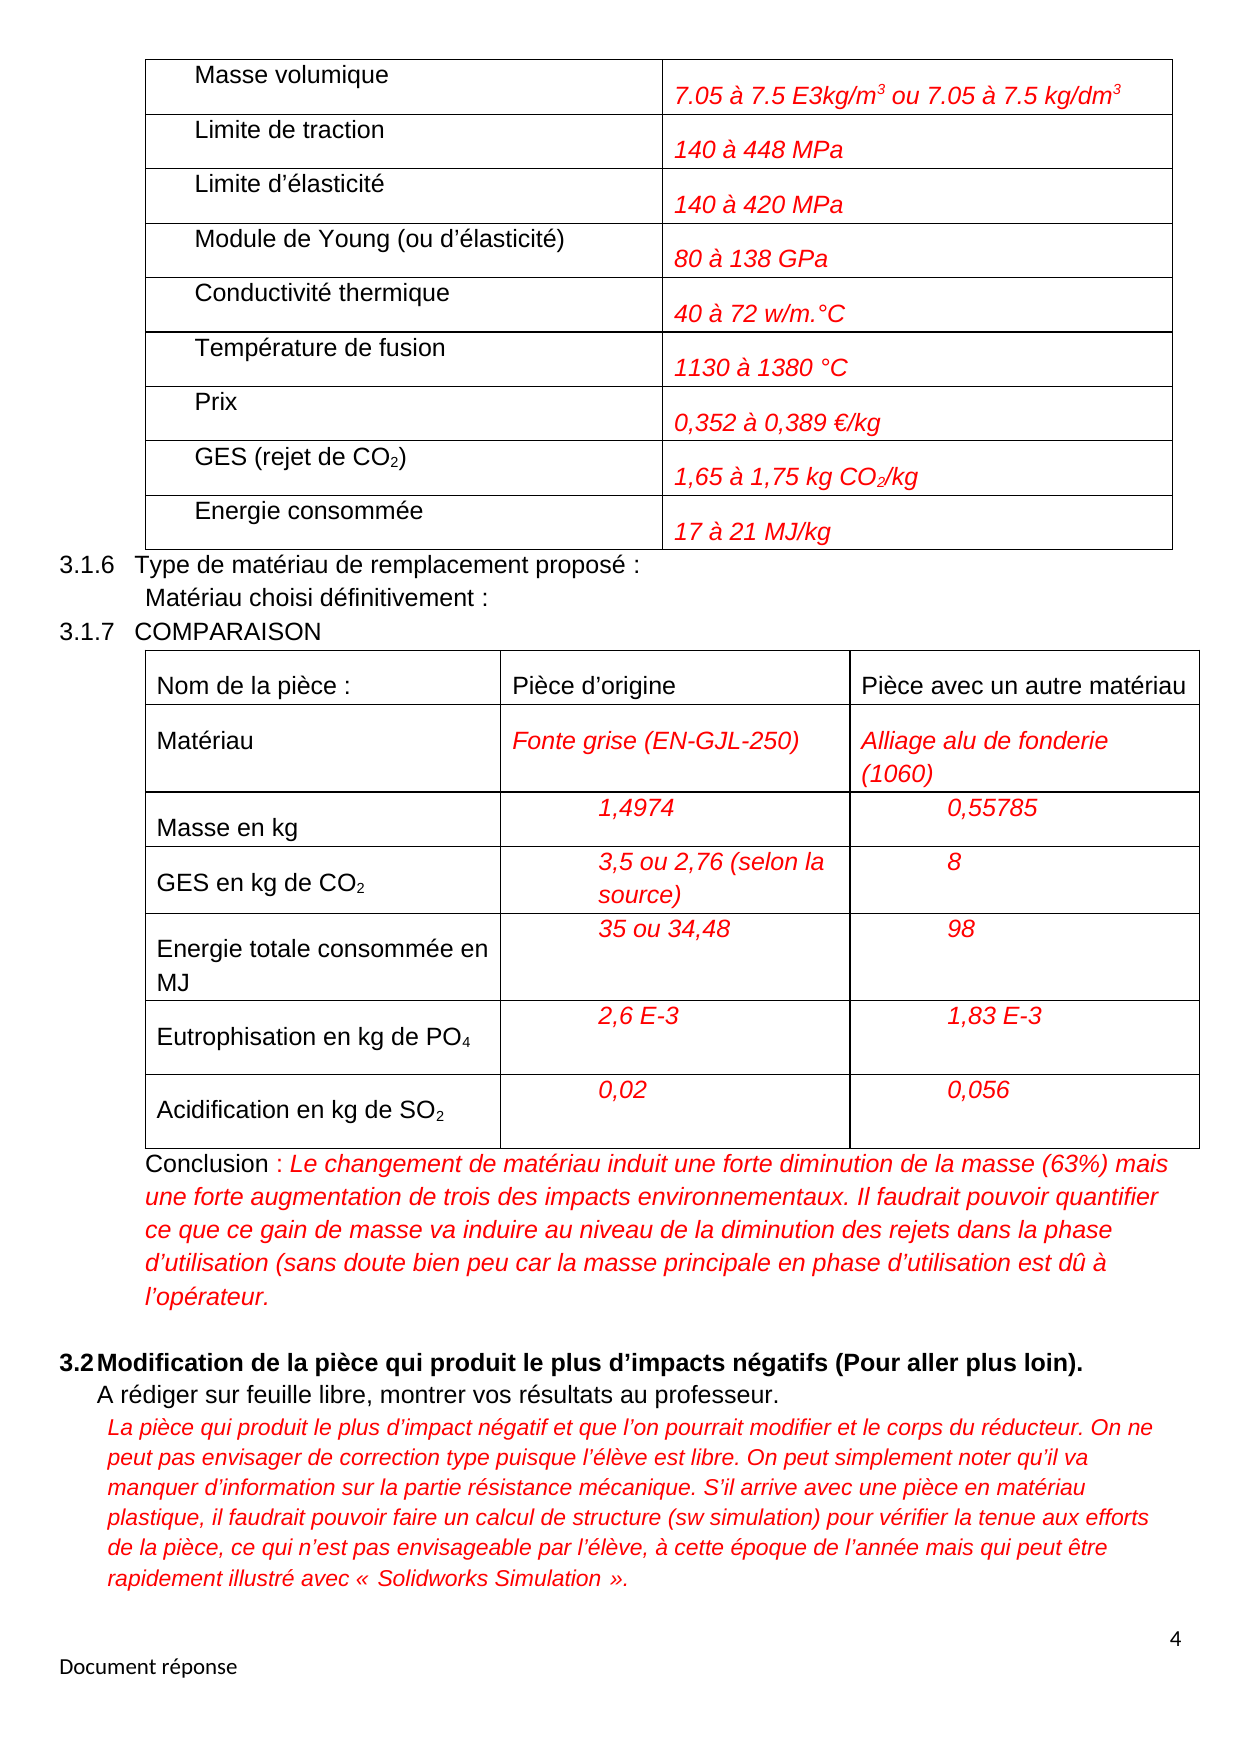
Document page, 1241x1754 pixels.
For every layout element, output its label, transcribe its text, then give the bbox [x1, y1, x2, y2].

table_cell 0,056 [851, 1075, 1199, 1148]
table_cell 80 à 138 GPa [663, 224, 1172, 277]
table_cell 3,5 ou 2,76 (selon la source) [501, 847, 849, 913]
table_header Pièce avec un autre matériau [851, 651, 1199, 704]
table_cell 140 à 448 MPa [663, 115, 1172, 168]
table_cell 35 ou 34,48 [501, 914, 849, 1000]
table_cell 0,02 [501, 1075, 849, 1148]
table_cell Température de fusion [146, 333, 662, 386]
table_cell 0,55785 [851, 793, 1199, 846]
table_cell Fonte grise (EN-GJL-250) [501, 705, 849, 791]
text A rédiger sur feuille libre, montrer vos résultats au professeur. [97, 1381, 1181, 1409]
table_cell Energie consommée [146, 496, 662, 549]
list Type de matériau de remplacement proposé : [59, 550, 1181, 579]
table_cell 0,352 à 0,389 €/kg [663, 387, 1172, 440]
table_cell 1130 à 1380 °C [663, 333, 1172, 386]
table_cell Acidification en kg de SO2 [146, 1075, 500, 1148]
table_cell Prix [146, 387, 662, 440]
table_cell GES en kg de CO2 [146, 847, 500, 913]
table_cell 98 [851, 914, 1199, 1000]
table_cell Alliage alu de fonderie (1060) [851, 705, 1199, 791]
table_cell Masse volumique [146, 60, 662, 113]
table_cell 2,6 E-3 [501, 1001, 849, 1074]
table_cell 40 à 72 w/m.°C [663, 278, 1172, 331]
table_cell Matériau [146, 705, 500, 791]
table_header Pièce d’origine [501, 651, 849, 704]
list Modification de la pièce qui produit le plus d’impacts négatifs (Pour aller plus loin). [59, 1347, 1181, 1376]
table_cell Energie totale consommée en MJ [146, 914, 500, 1000]
table_cell GES (rejet de CO2) [146, 441, 662, 495]
table_cell 7.05 à 7.5 E3kg/m3 ou 7.05 à 7.5 kg/dm3 [663, 60, 1172, 113]
table_cell Module de Young (ou d’élasticité) [146, 224, 662, 277]
table_cell 1,4974 [501, 793, 849, 846]
table_cell 17 à 21 MJ/kg [663, 496, 1172, 549]
table_cell 8 [851, 847, 1199, 913]
list Conclusion : Le changement de matériau induit une forte diminution de la masse (63%) mais une forte augmentation de trois des impacts environnementaux. Il faudrait pouvoir quantifier ce que ce gain de masse va induire au niveau de la diminution des rejets dans la phase d’utilisation (sans doute bien peu car la masse principale en phase d’utilisation est dû à l’opérateur. [145, 1149, 1181, 1310]
list La pièce qui produit le plus d’impact négatif et que l’on pourrait modifier et le corps du réducteur. On ne peut pas envisager de correction type puisque l’élève est libre. On peut simplement noter qu’il va manquer d’information sur la partie résistance mécanique. S’il arrive avec une pièce en matériau plastique, il faudrait pouvoir faire un calcul de structure (sw simulation) pour vérifier la tenue aux efforts de la pièce, ce qui n’est pas envisageable par l’élève, à cette époque de l’année mais qui peut être rapidement illustré avec « Solidworks Simulation ». [107, 1413, 1181, 1591]
table_cell Limite de traction [146, 115, 662, 168]
table_cell Masse en kg [146, 793, 500, 846]
table_cell 140 à 420 MPa [663, 169, 1172, 222]
list Matériau choisi définitivement : [145, 583, 1181, 612]
table_cell 1,83 E-3 [851, 1001, 1199, 1074]
list COMPARAISON [59, 616, 1181, 645]
table_cell 1,65 à 1,75 kg CO2/kg [663, 441, 1172, 495]
table_cell Limite d’élasticité [146, 169, 662, 222]
table_header Nom de la pièce : [146, 651, 500, 704]
table_cell Eutrophisation en kg de PO4 [146, 1001, 500, 1074]
table_cell Conductivité thermique [146, 278, 662, 331]
